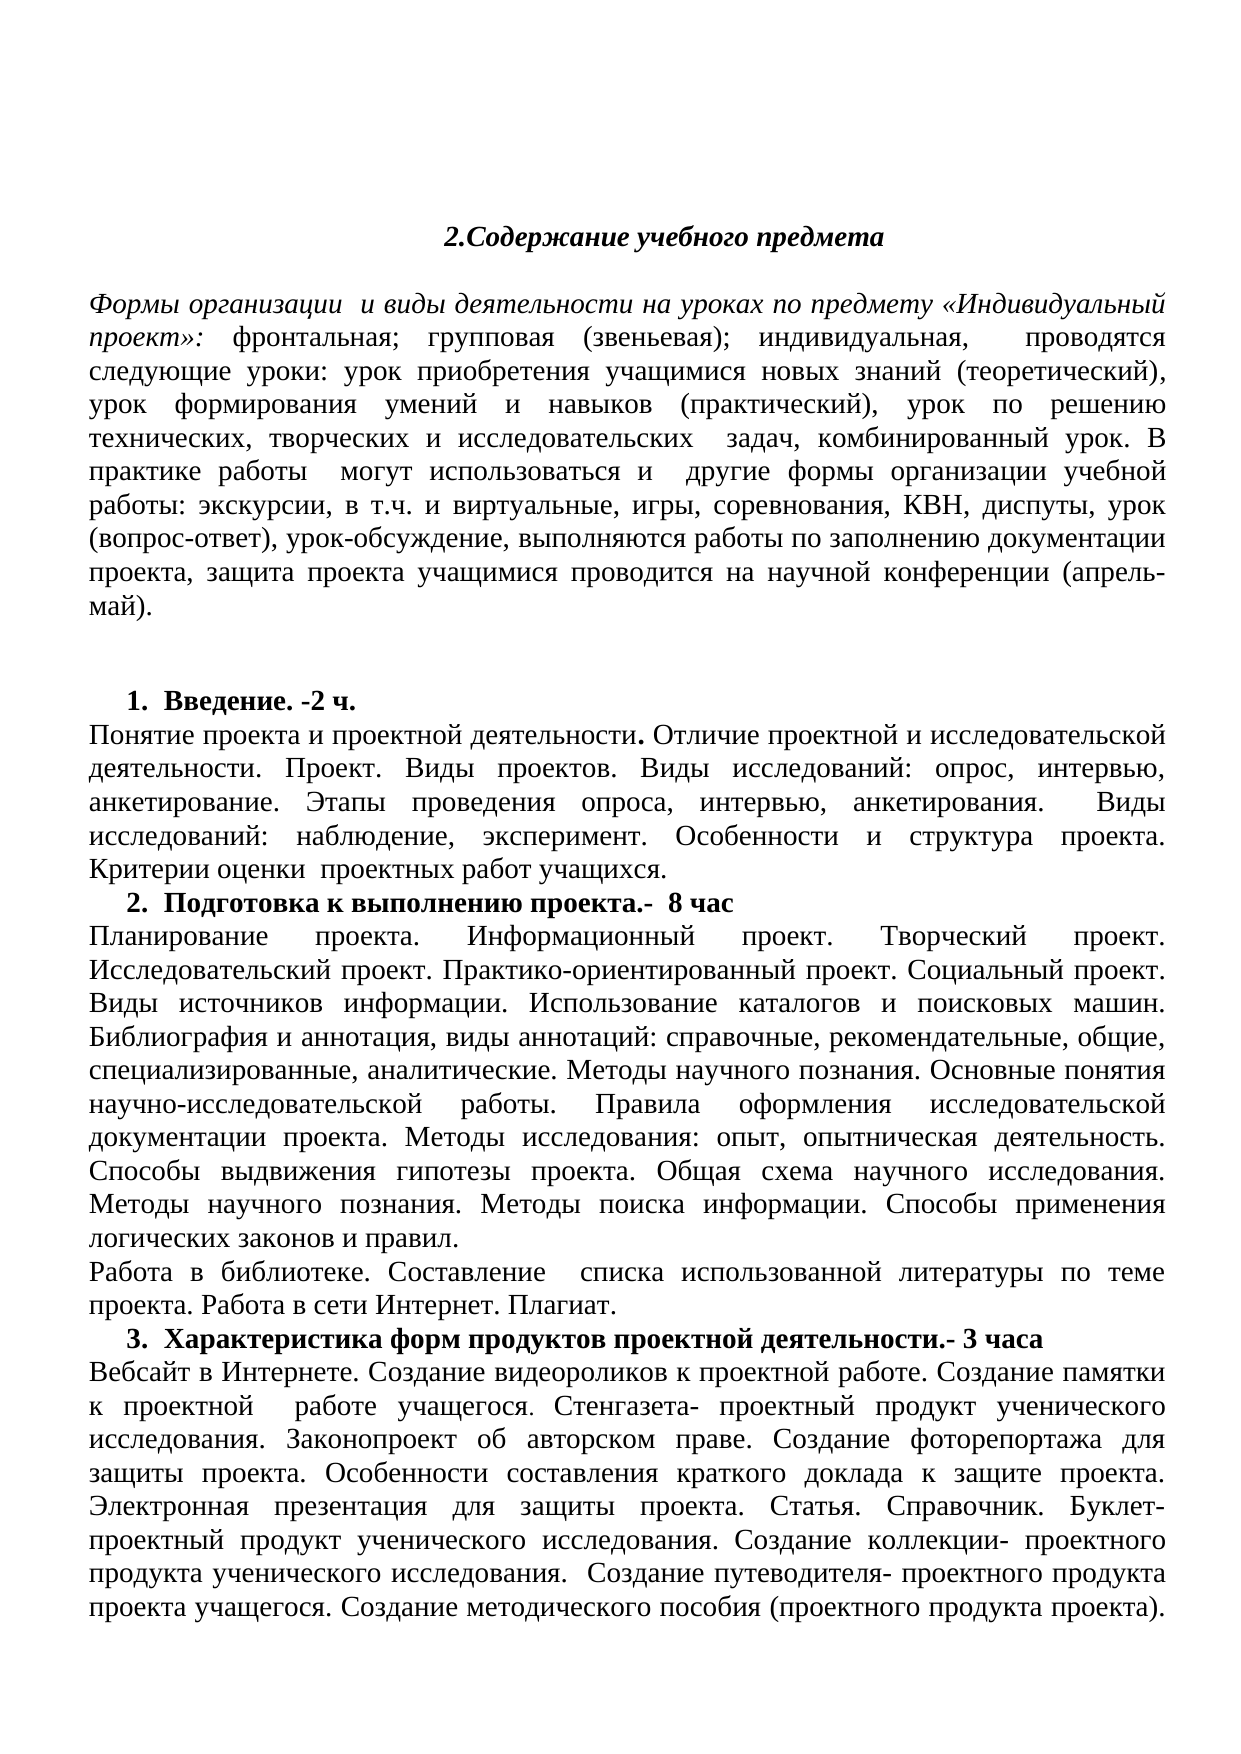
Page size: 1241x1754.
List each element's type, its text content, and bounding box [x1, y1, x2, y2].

text Планирование проекта. Информационный проект. Творческий проект. Исследовательский проект. Практико-ориентированный проект. Социальный проект. Виды источников информации. Использование каталогов и поисковых машин. Библиография и аннотация, виды аннотаций: справочные, рекомендательные, общие, специализированные, аналитические. Методы научного познания. Основные понятия научно-исследовательской работы. Правила оформления исследовательской документации проекта. Методы исследования: опыт, опытническая деятельность. Способы выдвижения гипотезы проекта. Общая схема научного исследования. Методы научного познания. Методы поиска информации. Способы применения логических законов и правил. [89, 918, 1166, 1254]
list Подготовка к выполнению проекта.- 8 час [126, 885, 1166, 918]
text 2.Содержание учебного предмета [89, 219, 1166, 252]
list Введение. -2 ч. [126, 683, 1166, 717]
text Формы организации и виды деятельности на уроках по предмету «Индивидуальный проект»: фронтальная; групповая (звеньевая); индивидуальная, проводятся следующие уроки: урок приобретения учащимися новых знаний (теоретический), урок формирования умений и навыков (практический), урок по решению технических, творческих и исследовательских задач, комбинированный урок. В практике работы могут использоваться и другие формы организации учебной работы: экскурсии, в т.ч. и виртуальные, игры, соревнования, КВН, диспуты, урок (вопрос-ответ), урок-обсуждение, выполняются работы по заполнению документации проекта, защита проекта учащимися проводится на научной конференции (апрель-май). [89, 286, 1166, 621]
text Работа в библиотеке. Составление списка использованной литературы по теме проекта. Работа в сети Интернет. Плагиат. [89, 1254, 1166, 1321]
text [89, 1354, 1166, 1623]
text Понятие проекта и проектной деятельности. Отличие проектной и исследовательской деятельности. Проект. Виды проектов. Виды исследований: опрос, интервью, анкетирование. Этапы проведения опроса, интервью, анкетирования. Виды исследований: наблюдение, эксперимент. Особенности и структура проекта. Критерии оценки проектных работ учащихся. [89, 717, 1166, 885]
list Характеристика форм продуктов проектной деятельности.- 3 часа [126, 1321, 1166, 1354]
